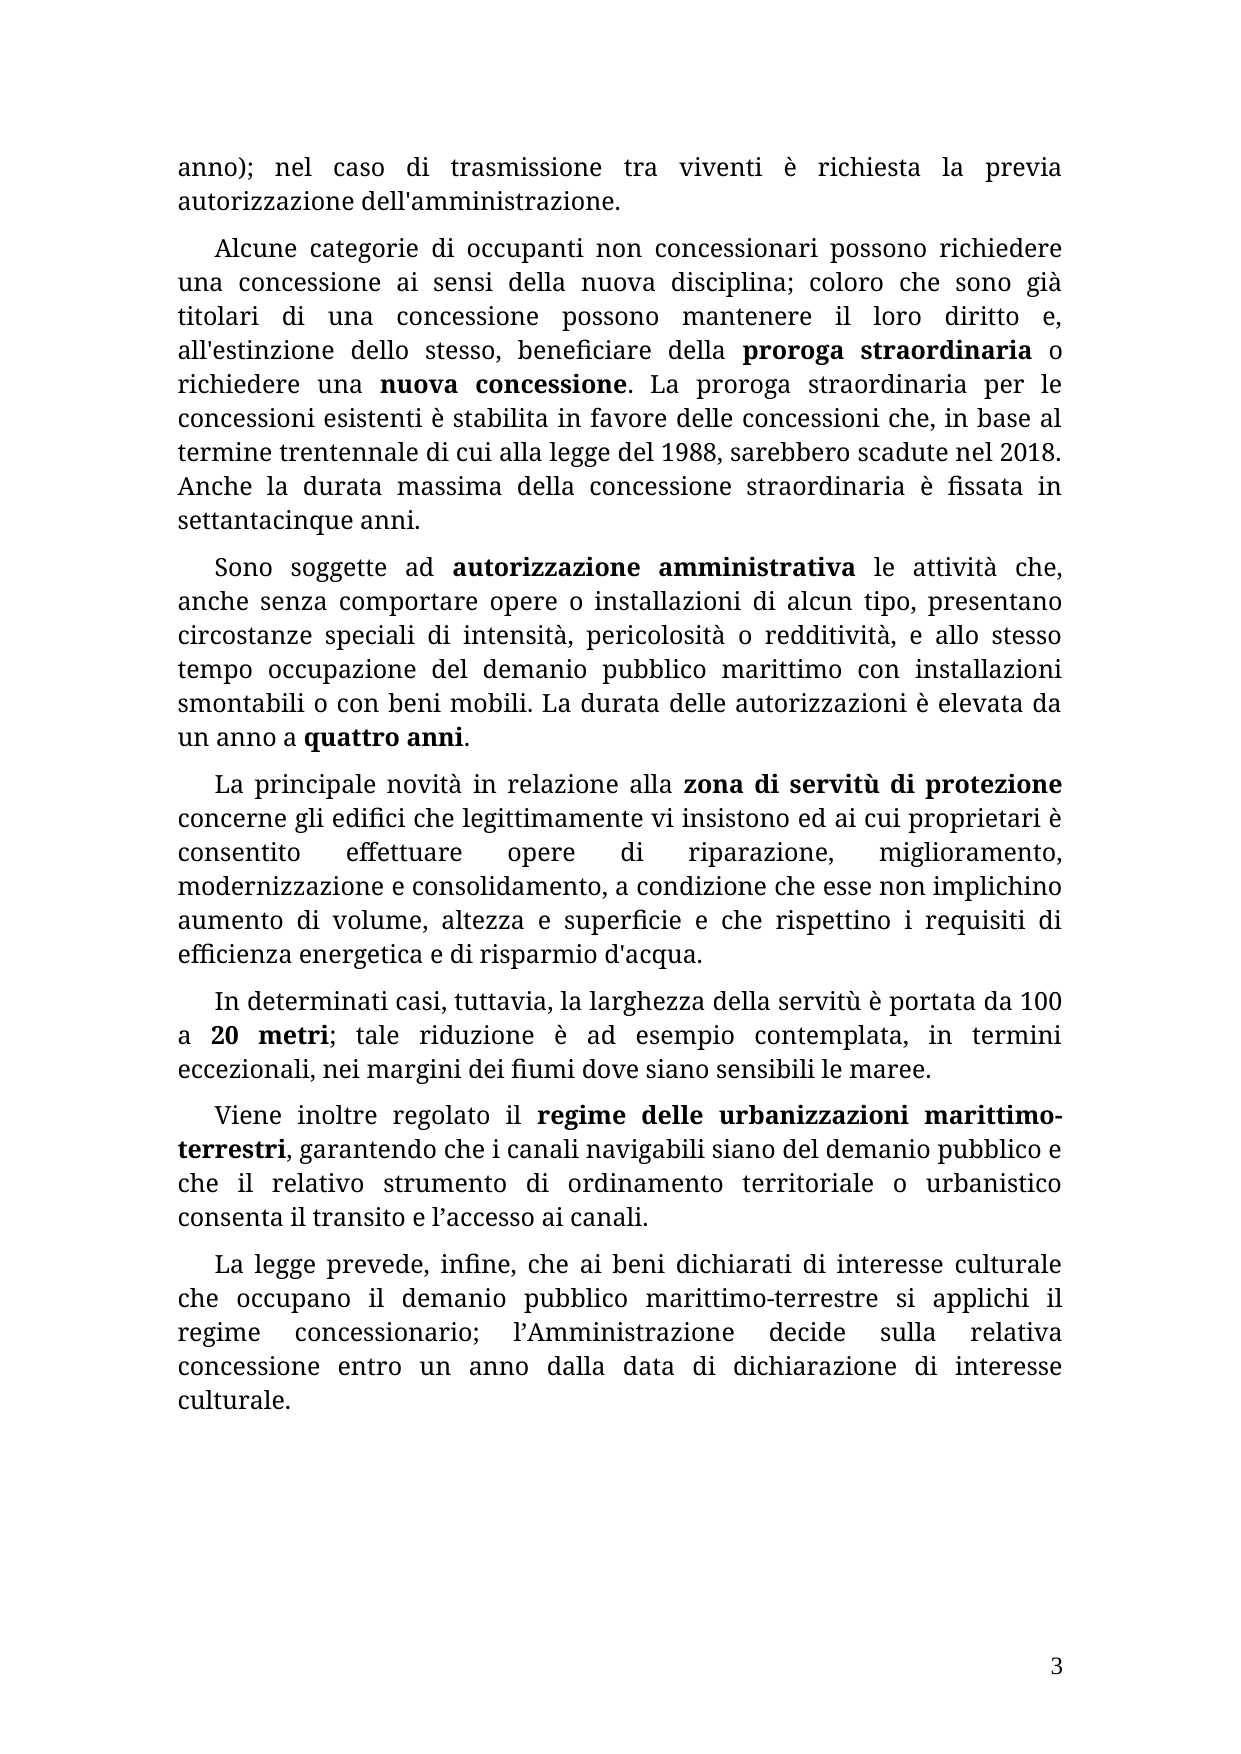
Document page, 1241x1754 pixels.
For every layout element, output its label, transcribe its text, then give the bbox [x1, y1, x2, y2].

text La principale novità in relazione alla zona di servitù di protezione concerne gli edifici che legittimamente vi insistono ed ai cui proprietari è consentito effettuare opere di riparazione, miglioramento, modernizzazione e consolidamento, a condizione che esse non implichino aumento di volume, altezza e superficie e che rispettino i requisiti di efficienza energetica e di risparmio d'acqua. [177, 766, 1063, 971]
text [177, 150, 1063, 218]
text Viene inoltre regolato il regime delle urbanizzazioni marittimo-terrestri, garantendo che i canali navigabili siano del demanio pubblico e che il relativo strumento di ordinamento territoriale o urbanistico consenta il transito e l’accesso ai canali. [177, 1098, 1063, 1234]
text In determinati casi, tuttavia, la larghezza della servitù è portata da ; tale riduzione è ad esempio contemplata, in termini eccezionali, nei margini dei fiumi dove siano sensibili le maree. [177, 983, 1063, 1085]
text Sono soggette ad autorizzazione amministrativa le attività che, anche senza comportare opere o installazioni di alcun tipo, presentano circostanze speciali di intensità, pericolosità o redditività, e allo stesso tempo occupazione del demanio pubblico marittimo con installazioni smontabili o con beni mobili. La durata delle autorizzazioni è elevata da un anno a quattro anni. [177, 549, 1063, 754]
text Alcune categorie di occupanti non concessionari possono richiedere una concessione ai sensi della nuova disciplina; coloro che sono già titolari di una concessione possono mantenere il loro diritto e, all'estinzione dello stesso, beneficiare della proroga straordinaria o richiedere una nuova concessione. La proroga straordinaria per le concessioni esistenti è stabilita in favore delle concessioni che, in base al termine trentennale di cui alla legge del 1988, sarebbero scadute nel 2018. Anche la durata massima della concessione straordinaria è fissata in settantacinque anni. [177, 230, 1063, 537]
text La legge prevede, infine, che ai beni dichiarati di interesse culturale che occupano il demanio pubblico marittimo-terrestre si applichi il regime concessionario; l’Amministrazione decide sulla relativa concessione entro un anno dalla data di dichiarazione di interesse culturale. [177, 1247, 1063, 1417]
